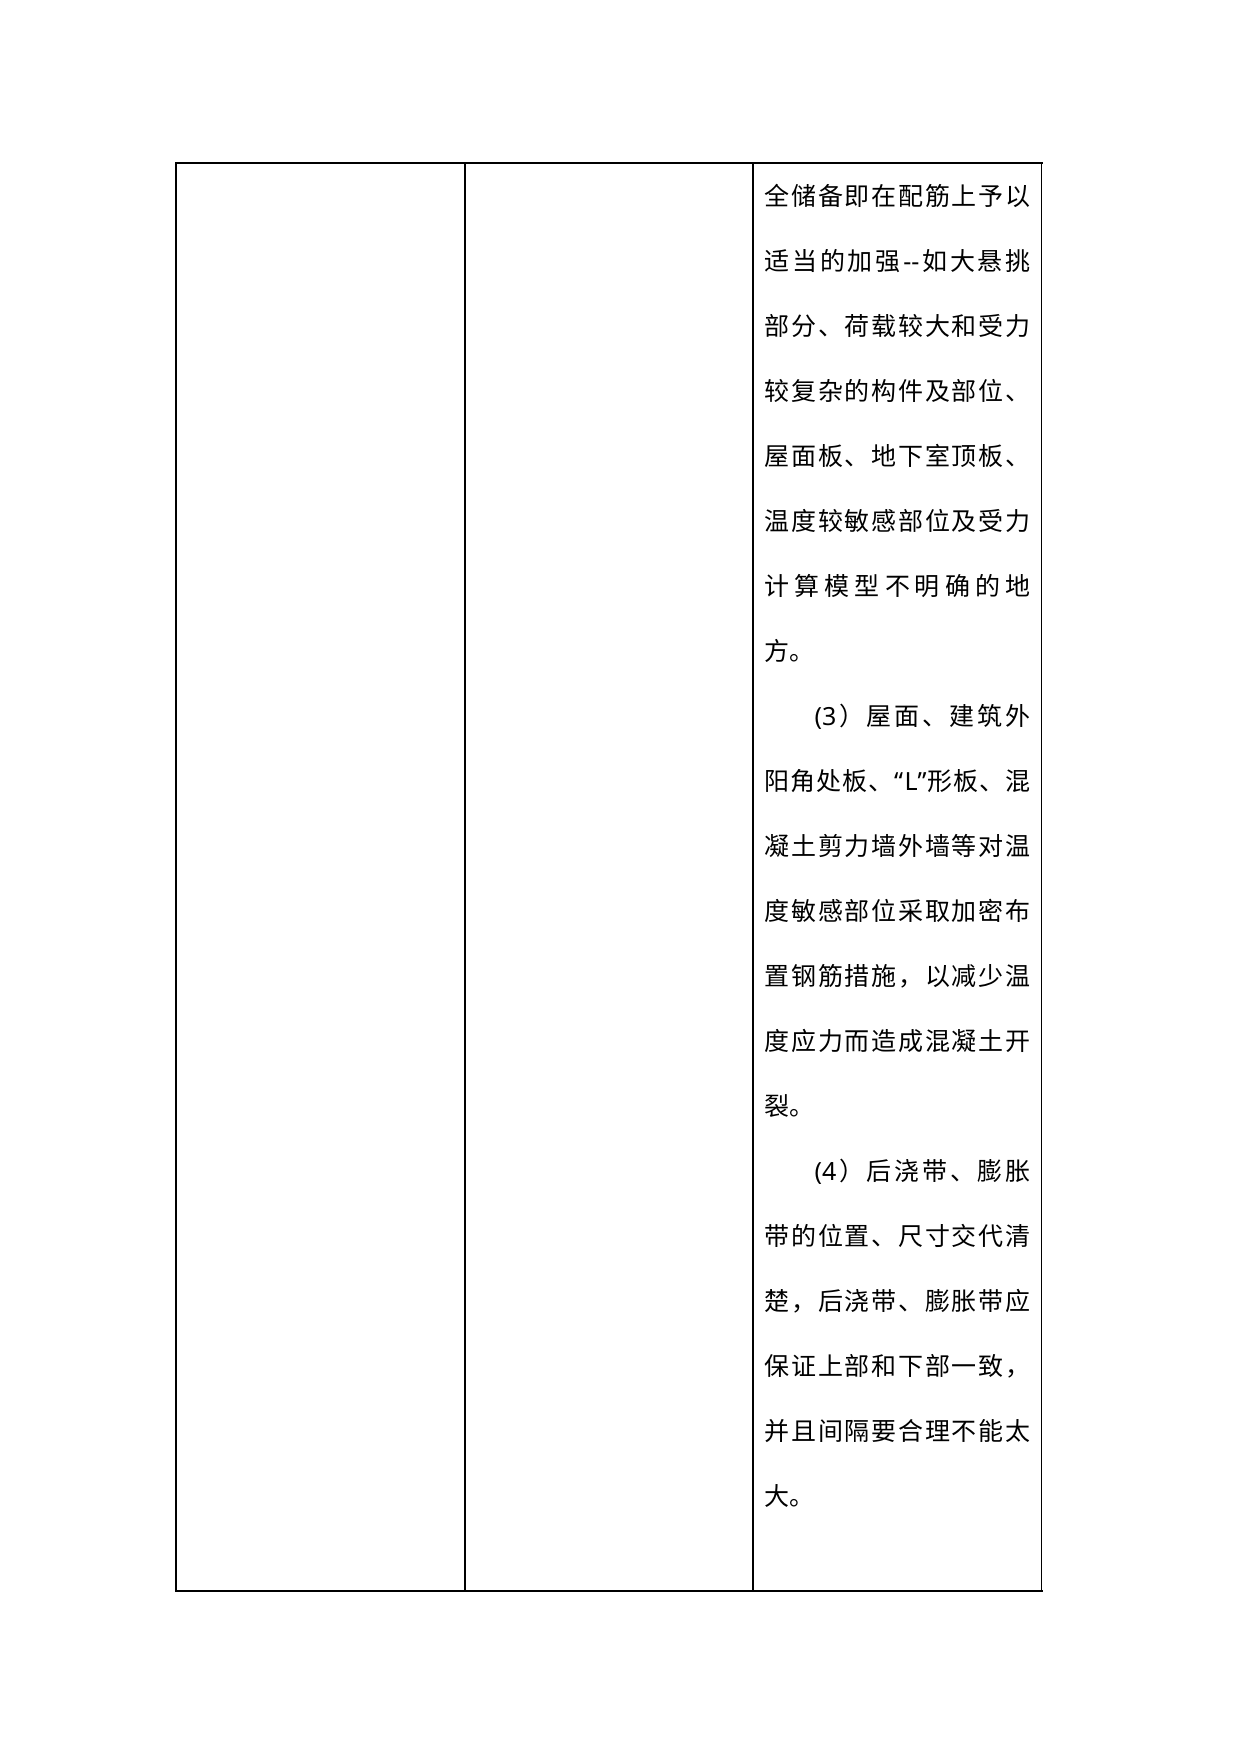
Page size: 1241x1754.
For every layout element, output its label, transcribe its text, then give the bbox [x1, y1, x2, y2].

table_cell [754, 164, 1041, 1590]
table_cell 1 [177, 164, 464, 1590]
table_cell [466, 164, 752, 1590]
